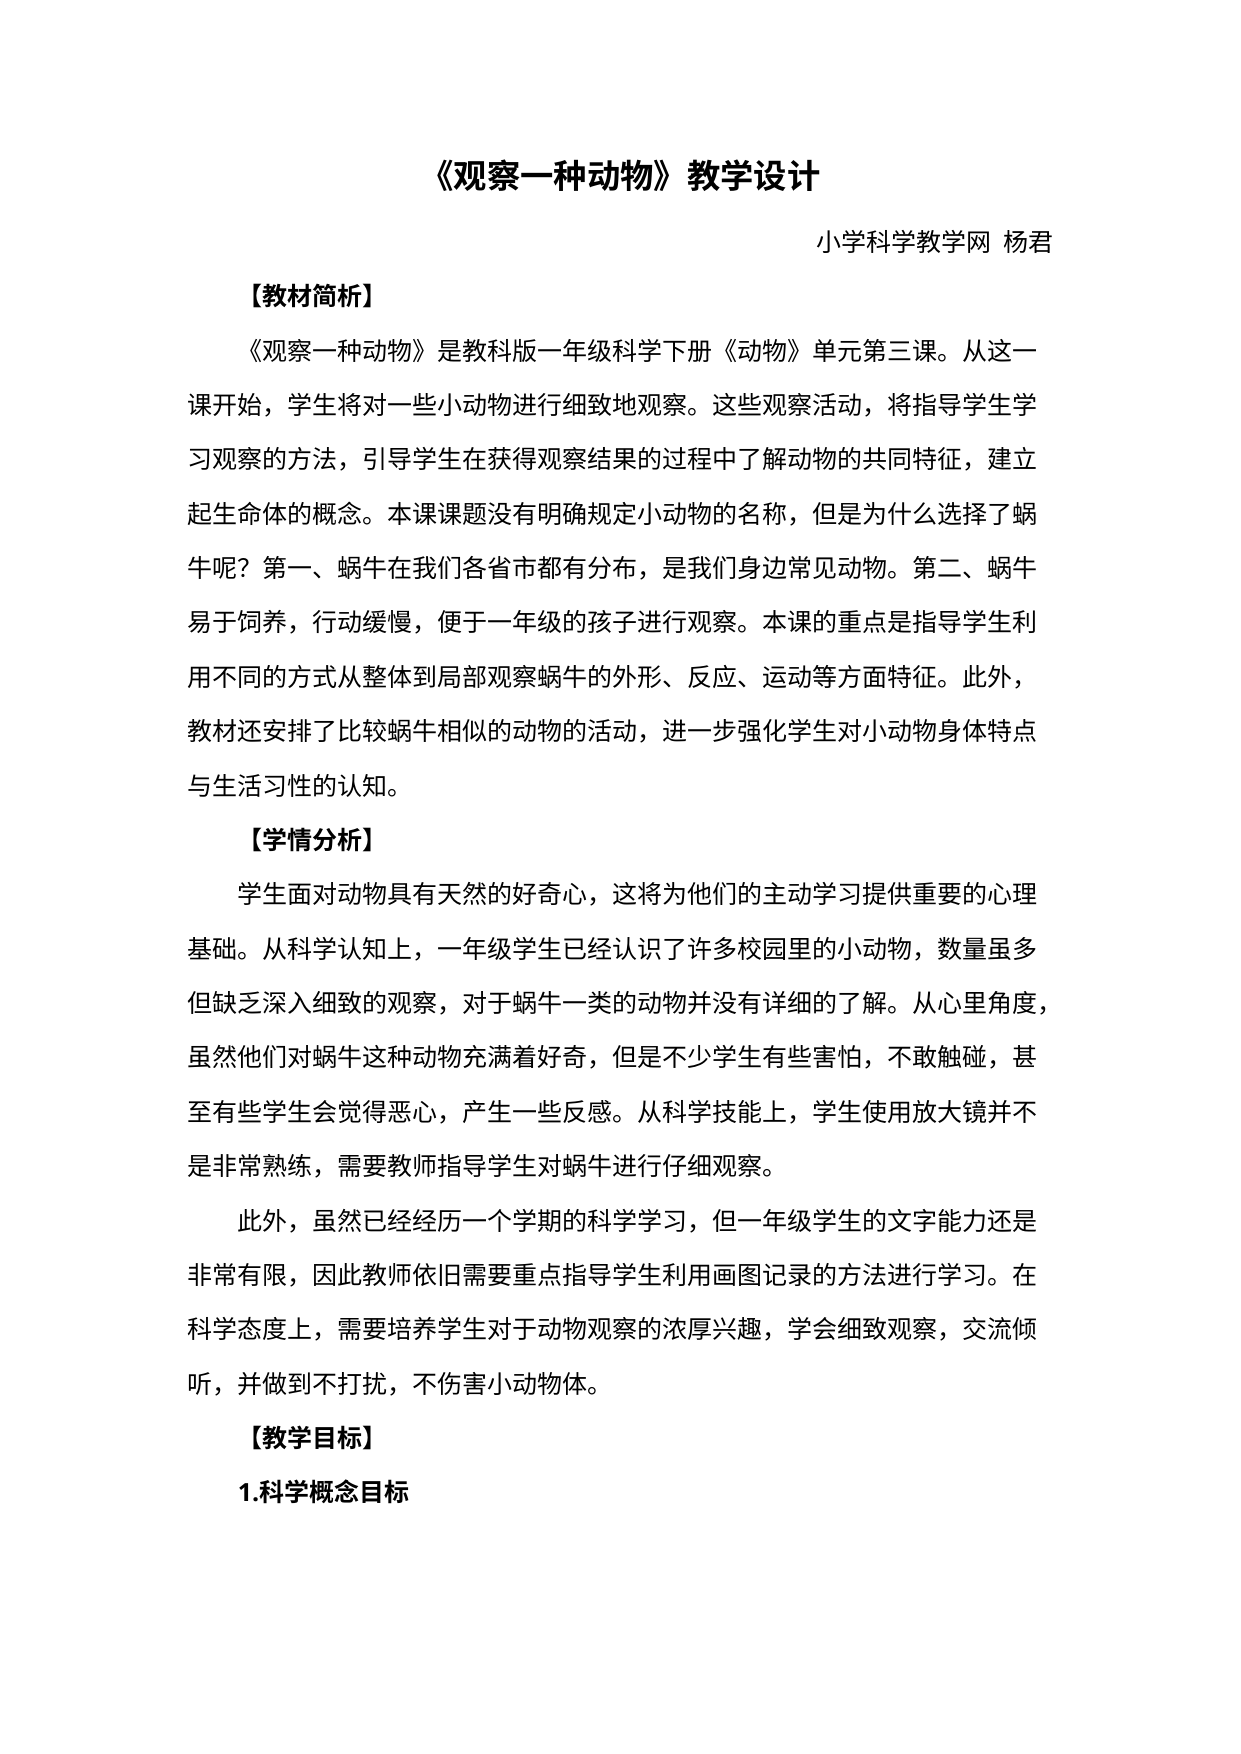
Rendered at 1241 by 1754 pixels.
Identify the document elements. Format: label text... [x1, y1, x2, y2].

text 此外，虽然已经经历一个学期的科学学习，但一年级学生的文字能力还是非常有限，因此教师依旧需要重点指导学生利用画图记录的方法进行学习。在科学态度上，需要培养学生对于动物观察的浓厚兴趣，学会细致观察，交流倾听，并做到不打扰，不伤害小动物体。 [187, 1201, 1053, 1400]
text 小学科学教学网 杨君 [187, 222, 1053, 258]
text 【教材简析】 [187, 277, 1053, 313]
text 【教学目标】 [187, 1418, 1053, 1455]
text 《观察一种动物》教学设计 [187, 150, 1053, 198]
text 【学情分析】 [187, 820, 1053, 857]
text 学生面对动物具有天然的好奇心，这将为他们的主动学习提供重要的心理基础。从科学认知上，一年级学生已经认识了许多校园里的小动物，数量虽多但缺乏深入细致的观察，对于蜗牛一类的动物并没有详细的了解。从心里角度，虽然他们对蜗牛这种动物充满着好奇，但是不少学生有些害怕，不敢触碰，甚至有些学生会觉得恶心，产生一些反感。从科学技能上，学生使用放大镜并不是非常熟练，需要教师指导学生对蜗牛进行仔细观察。 [187, 875, 1053, 1183]
text 1.科学概念目标 [187, 1473, 1053, 1509]
text 《观察一种动物》是教科版一年级科学下册《动物》单元第三课。从这一课开始，学生将对一些小动物进行细致地观察。这些观察活动，将指导学生学习观察的方法，引导学生在获得观察结果的过程中了解动物的共同特征，建立起生命体的概念。本课课题没有明确规定小动物的名称，但是为什么选择了蜗牛呢？第一、蜗牛在我们各省市都有分布，是我们身边常见动物。第二、蜗牛易于饲养，行动缓慢，便于一年级的孩子进行观察。本课的重点是指导学生利用不同的方式从整体到局部观察蜗牛的外形、反应、运动等方面特征。此外，教材还安排了比较蜗牛相似的动物的活动，进一步强化学生对小动物身体特点与生活习性的认知。 [187, 331, 1053, 802]
